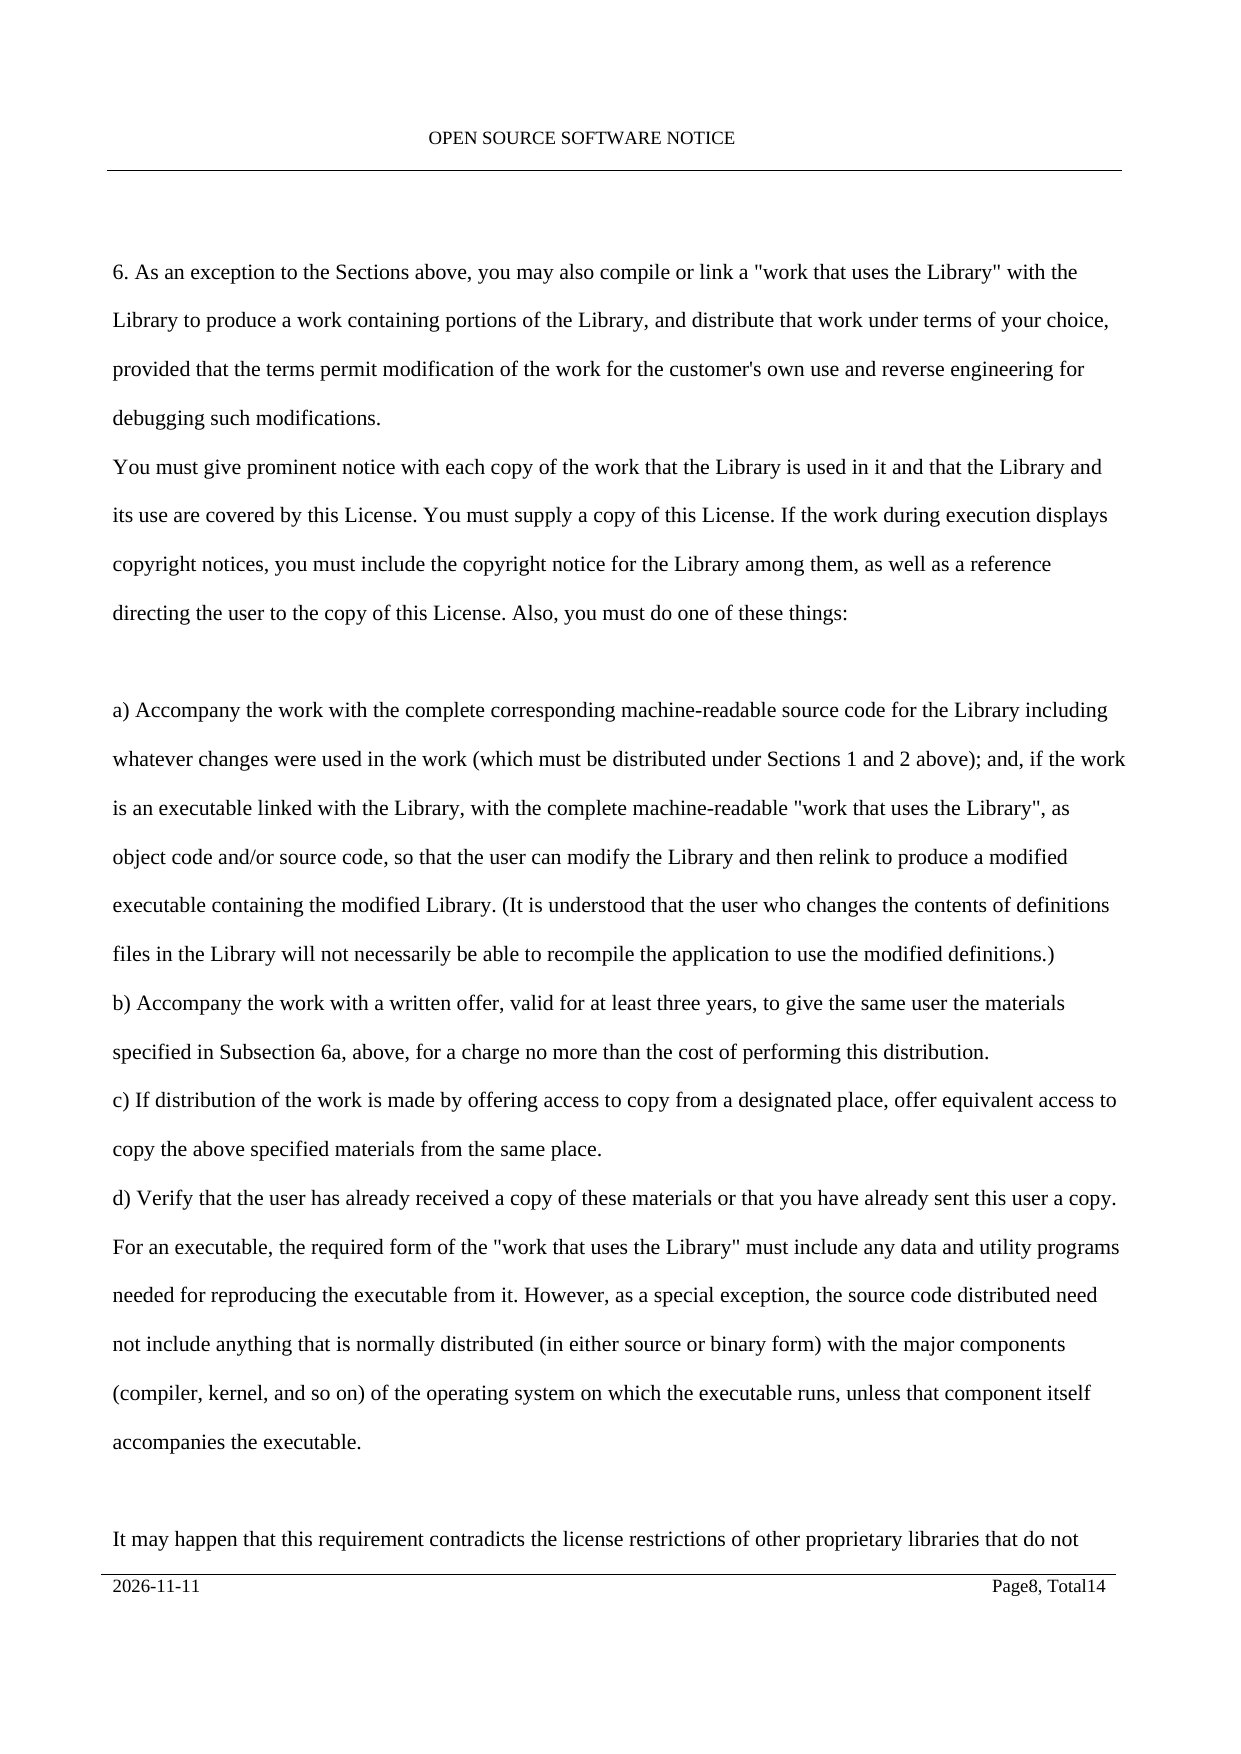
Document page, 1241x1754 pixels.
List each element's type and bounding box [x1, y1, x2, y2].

text [112, 206, 1128, 1555]
